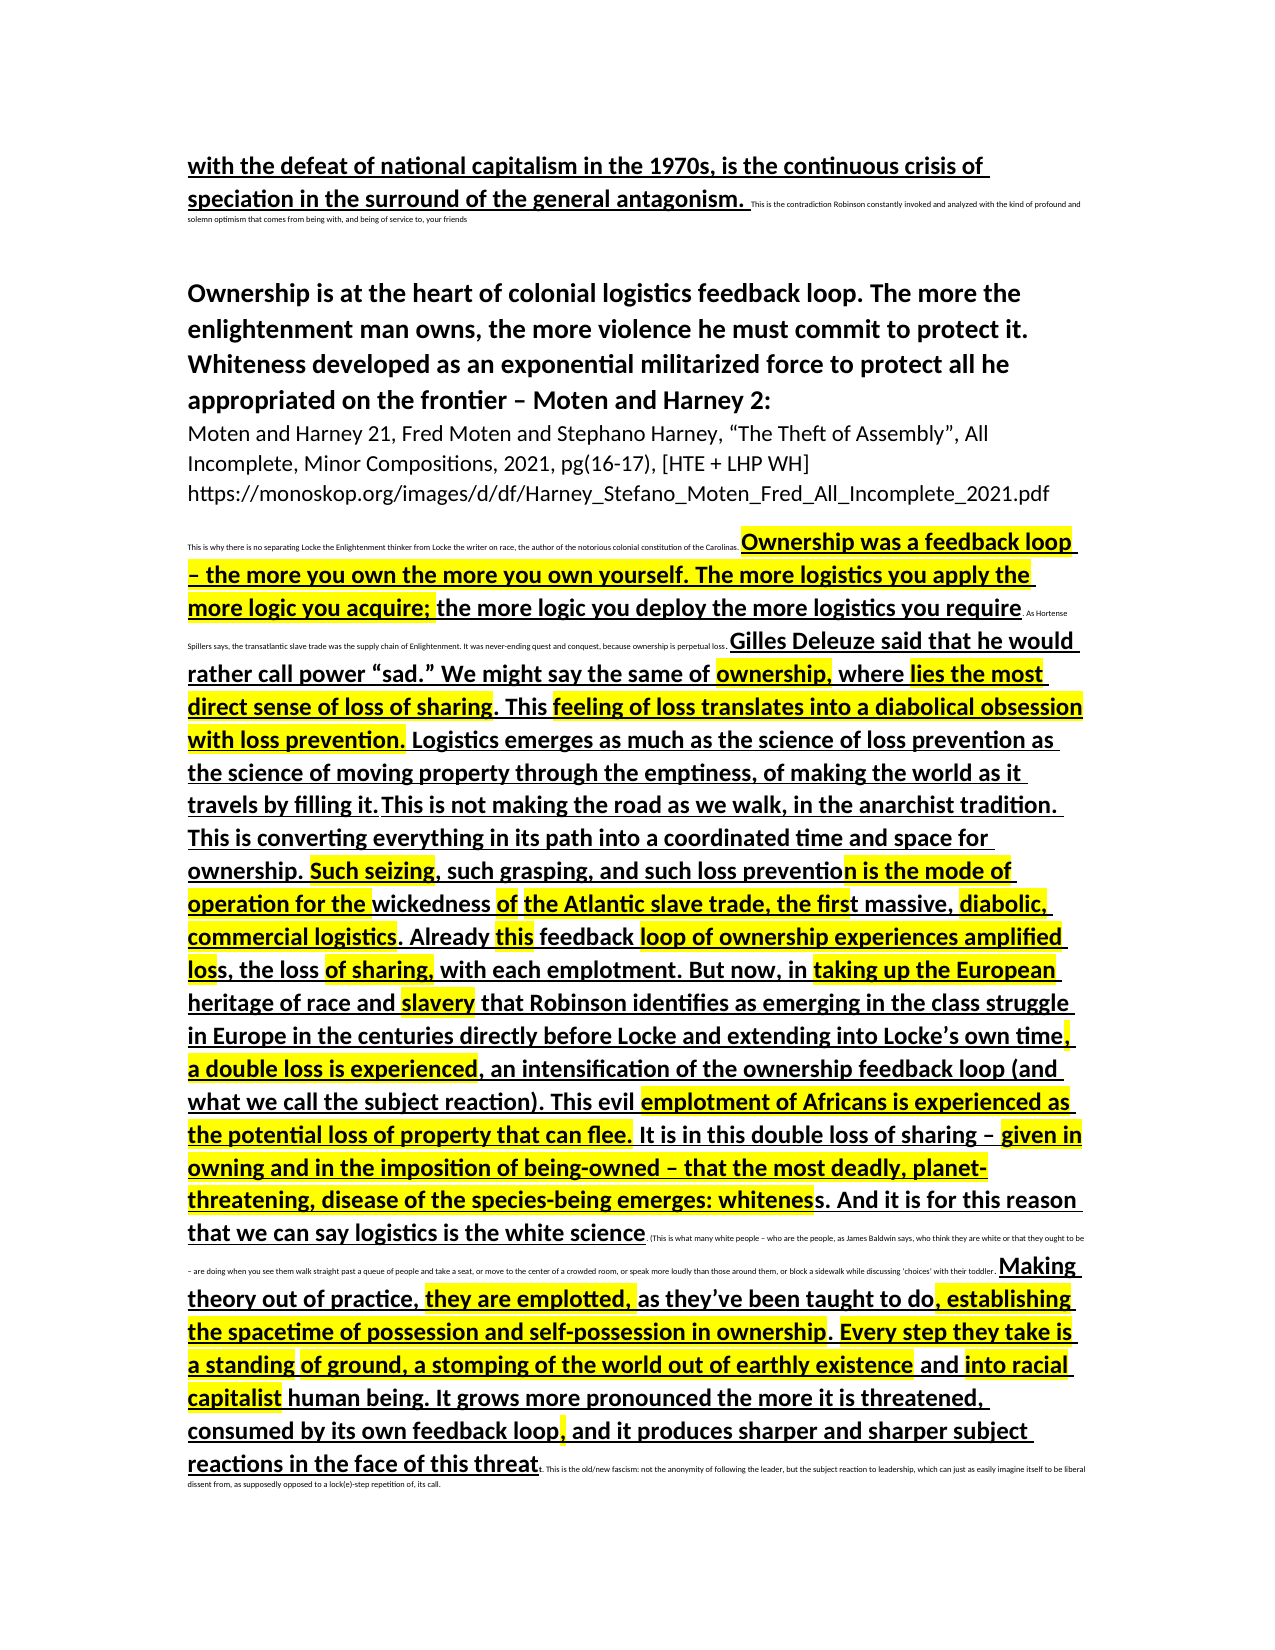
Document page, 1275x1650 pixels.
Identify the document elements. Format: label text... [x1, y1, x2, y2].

subtitle Ownership is at the heart of colonial logistics feedback loop. The more the enlightenment man owns, the more violence he must commit to protect it. Whiteness developed as an exponential militarized force to protect all he appropriated on the frontier – Moten and Harney 2: [187, 276, 1087, 416]
text This is why there is no separating Locke the Enlightenment thinker from Locke the writer on race, the author of the notorious colonial constitution of the Carolinas. Ownership was a feedback loop – the more you own the more you own yourself. The more logistics you apply the more logic you acquire; the more logic you deploy the more logistics you require. As Hortense Spillers says, the transatlantic slave trade was the supply chain of Enlightenment. It was never-ending quest and conquest, because ownership is perpetual loss. Gilles Deleuze said that he would rather call power “sad.” We might say the same of ownership, where lies the most direct sense of loss of sharing. This feeling of loss translates into a diabolical obsession with loss prevention. Logistics emerges as much as the science of loss prevention as the science of moving property through the emptiness, of making the world as it travels by filling it. This is not making the road as we walk, in the anarchist tradition. This is converting everything in its path into a coordinated time and space for ownership. Such seizing, such grasping, and such loss prevention is the mode of operation for the wickedness of the Atlantic slave trade, the first massive, diabolic, commercial logistics. Already this feedback loop of ownership experiences amplified loss, the loss of sharing, with each emplotment. But now, in taking up the European heritage of race and slavery that Robinson identifies as emerging in the class struggle in Europe in the centuries directly before Locke and extending into Locke’s own time, a double loss is experienced, an intensification of the ownership feedback loop (and what we call the subject reaction). This evil emplotment of Africans is experienced as the potential loss of property that can flee. It is in this double loss of sharing – given in owning and in the imposition of being-owned – that the most deadly, planet-threatening, disease of the species-being emerges: whiteness. And it is for this reason that we can say logistics is the white science. (This is what many white people – who are the people, as James Baldwin says, who think they are white or that they ought to be – are doing when you see them walk straight past a queue of people and take a seat, or move to the center of a crowded room, or speak more loudly than those around them, or block a sidewalk while discussing ‘choices’ with their toddler. Making theory out of practice, they are emplotted, as they’ve been taught to do, establishing the spacetime of possession and self-possession in ownership. Every step they take is a standing of ground, a stomping of the world out of earthly existence and into racial capitalist human being. It grows more pronounced the more it is threatened, consumed by its own feedback loop, and it produces sharper and sharper subject reactions in the face of this threatt. This is the old/new fascism: not the anonymity of following the leader, but the subject reaction to leadership, which can just as easily imagine itself to be liberal dissent from, as supposedly opposed to a lock(e)-step repetition of, its call. [187, 526, 1087, 1489]
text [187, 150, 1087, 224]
text Moten and Harney 21, Fred Moten and Stephano Harney, “The Theft of Assembly”, All Incomplete, Minor Compositions, 2021, pg(16-17), [HTE + LHP WH] https://monoskop.org/images/d/df/Harney_Stefano_Moten_Fred_All_Incomplete_2021.pdf [187, 419, 1087, 507]
